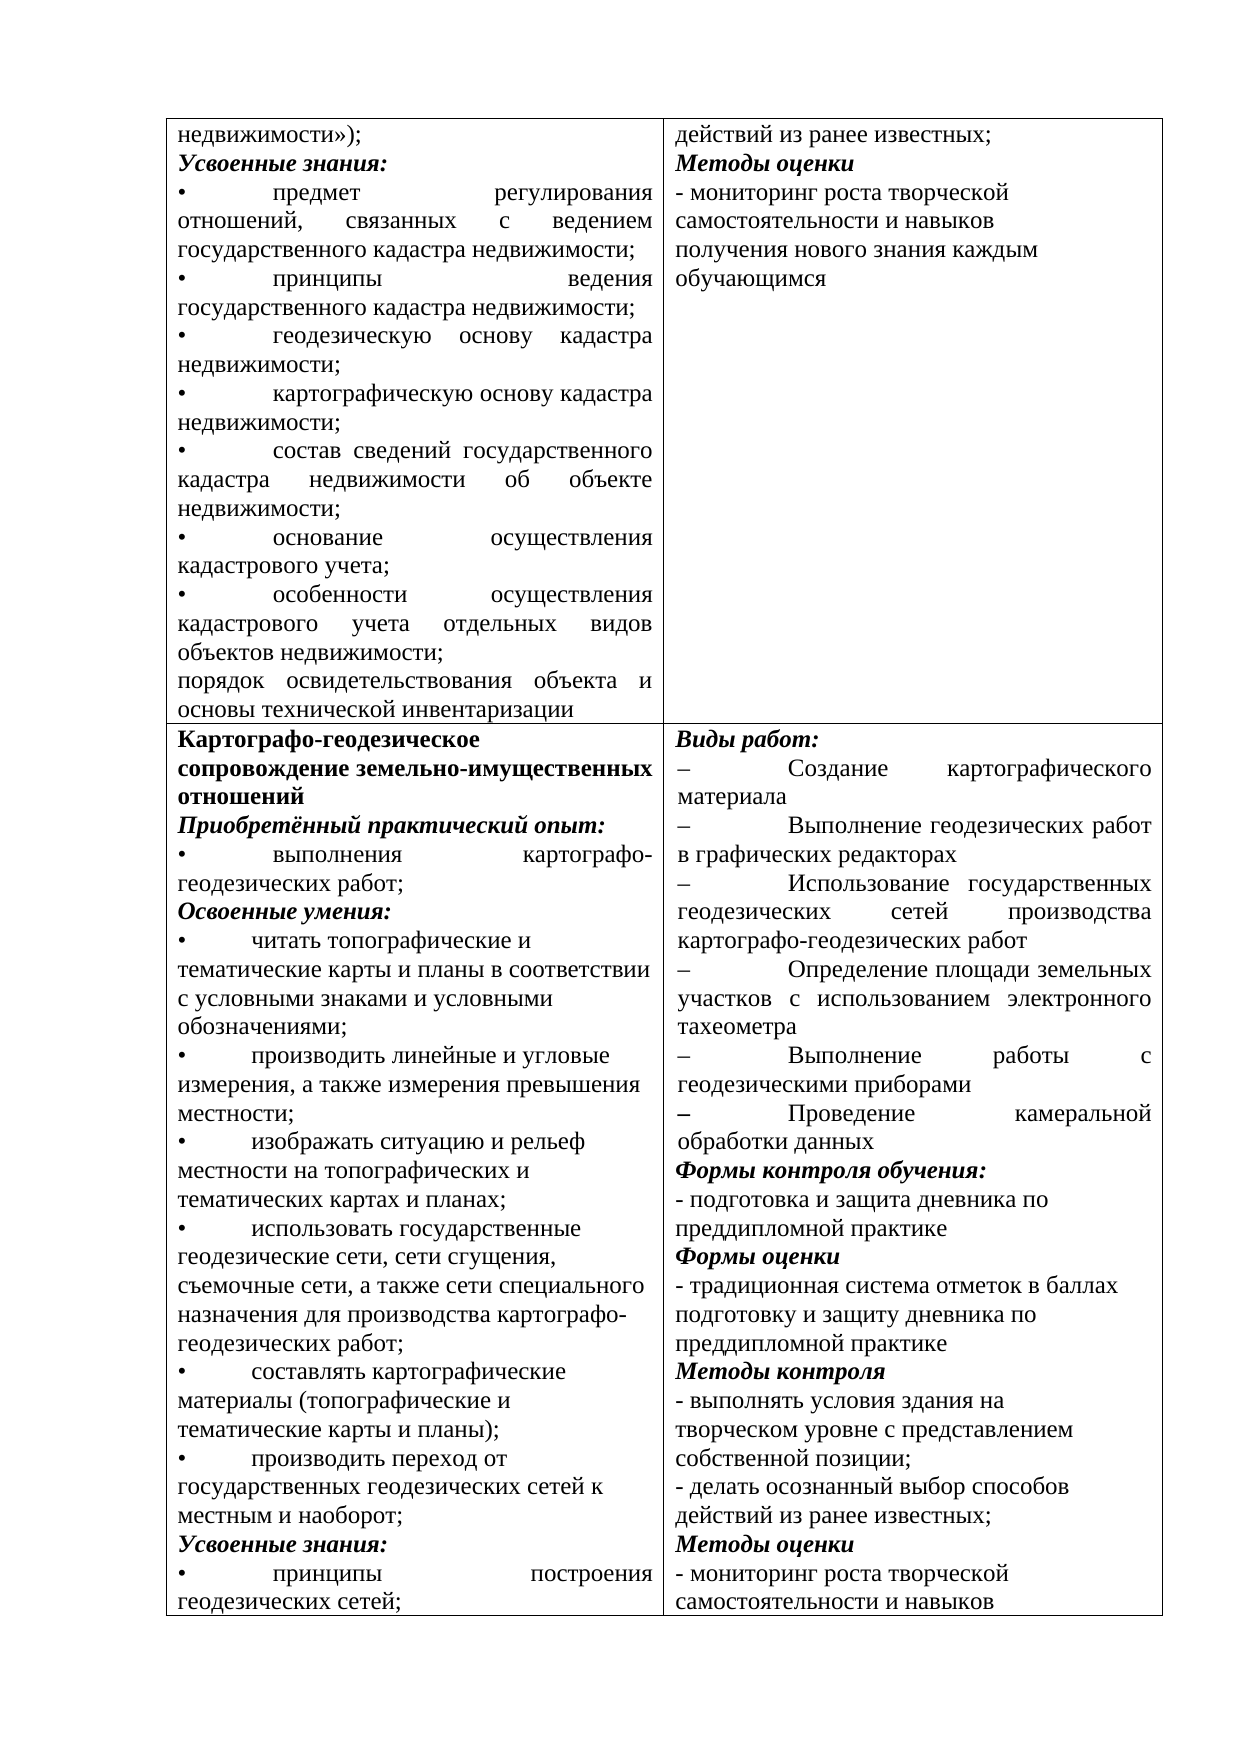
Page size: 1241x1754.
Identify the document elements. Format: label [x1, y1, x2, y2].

table_cell [167, 119, 663, 723]
table_cell [664, 119, 1162, 723]
table_cell [167, 724, 663, 1615]
table_cell [664, 724, 1162, 1615]
